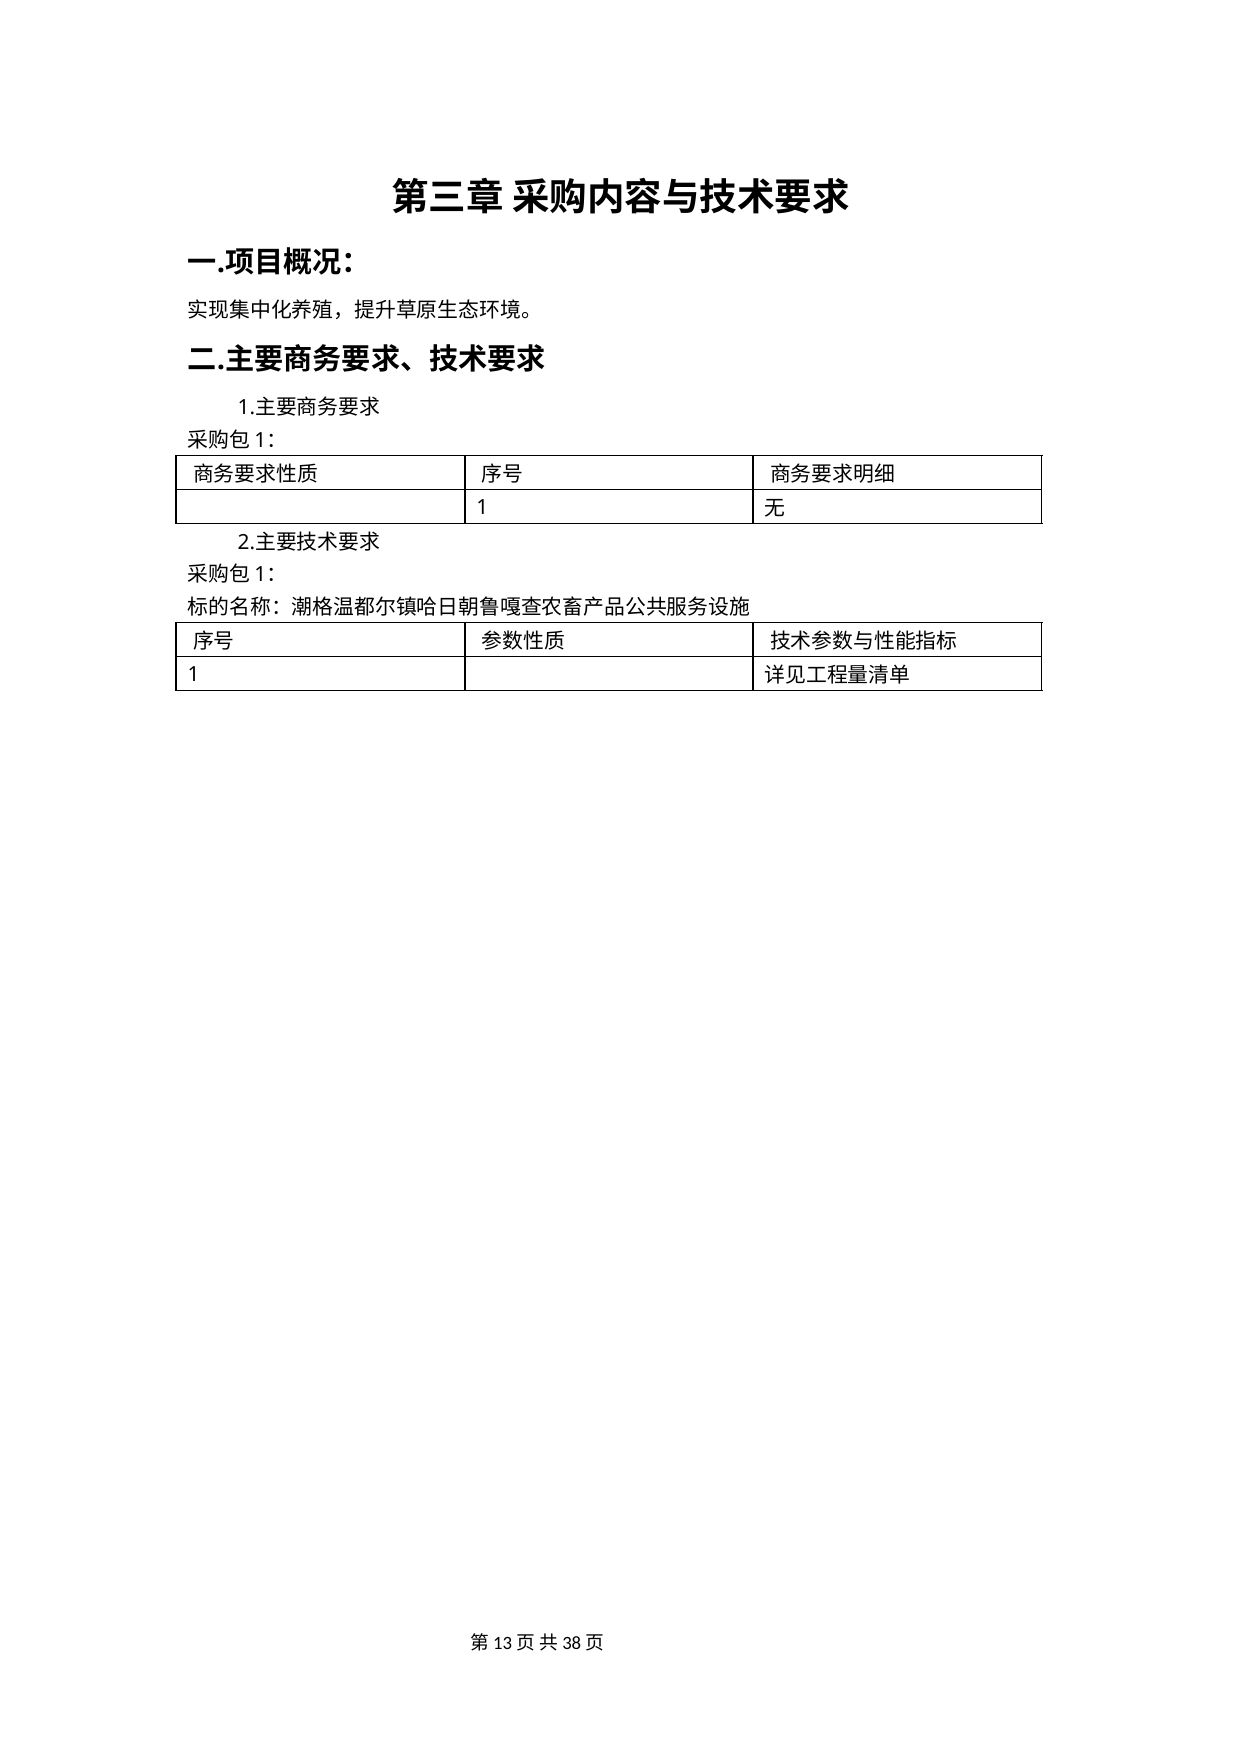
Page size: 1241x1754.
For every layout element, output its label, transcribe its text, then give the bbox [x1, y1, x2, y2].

table_header 序号 [466, 456, 752, 488]
table_cell [177, 490, 464, 523]
text 二.主要商务要求、技术要求 [187, 324, 1053, 389]
table_cell 1 [466, 490, 752, 523]
text 第三章 采购内容与技术要求 [187, 162, 1053, 227]
text 实现集中化养殖，提升草原生态环境。 [187, 292, 1053, 324]
table_header 技术参数与性能指标 [754, 623, 1041, 656]
table_header 序号 [177, 623, 464, 656]
table_header 商务要求性质 [177, 456, 464, 488]
table_cell 详见工程量清单 [754, 657, 1041, 690]
text 标的名称：潮格温都尔镇哈日朝鲁嘎查农畜产品公共服务设施 [187, 589, 1053, 622]
table_cell 1 [177, 657, 464, 690]
table_header 商务要求明细 [754, 456, 1041, 488]
table_cell [466, 657, 752, 690]
table_header 参数性质 [466, 623, 752, 656]
text 采购包1： [187, 422, 1053, 454]
table_cell 无 [754, 490, 1041, 523]
text 一.项目概况： [187, 227, 1053, 292]
text 2.主要技术要求 [187, 524, 1053, 557]
text 采购包1： [187, 557, 1053, 589]
text 1.主要商务要求 [187, 389, 1053, 422]
